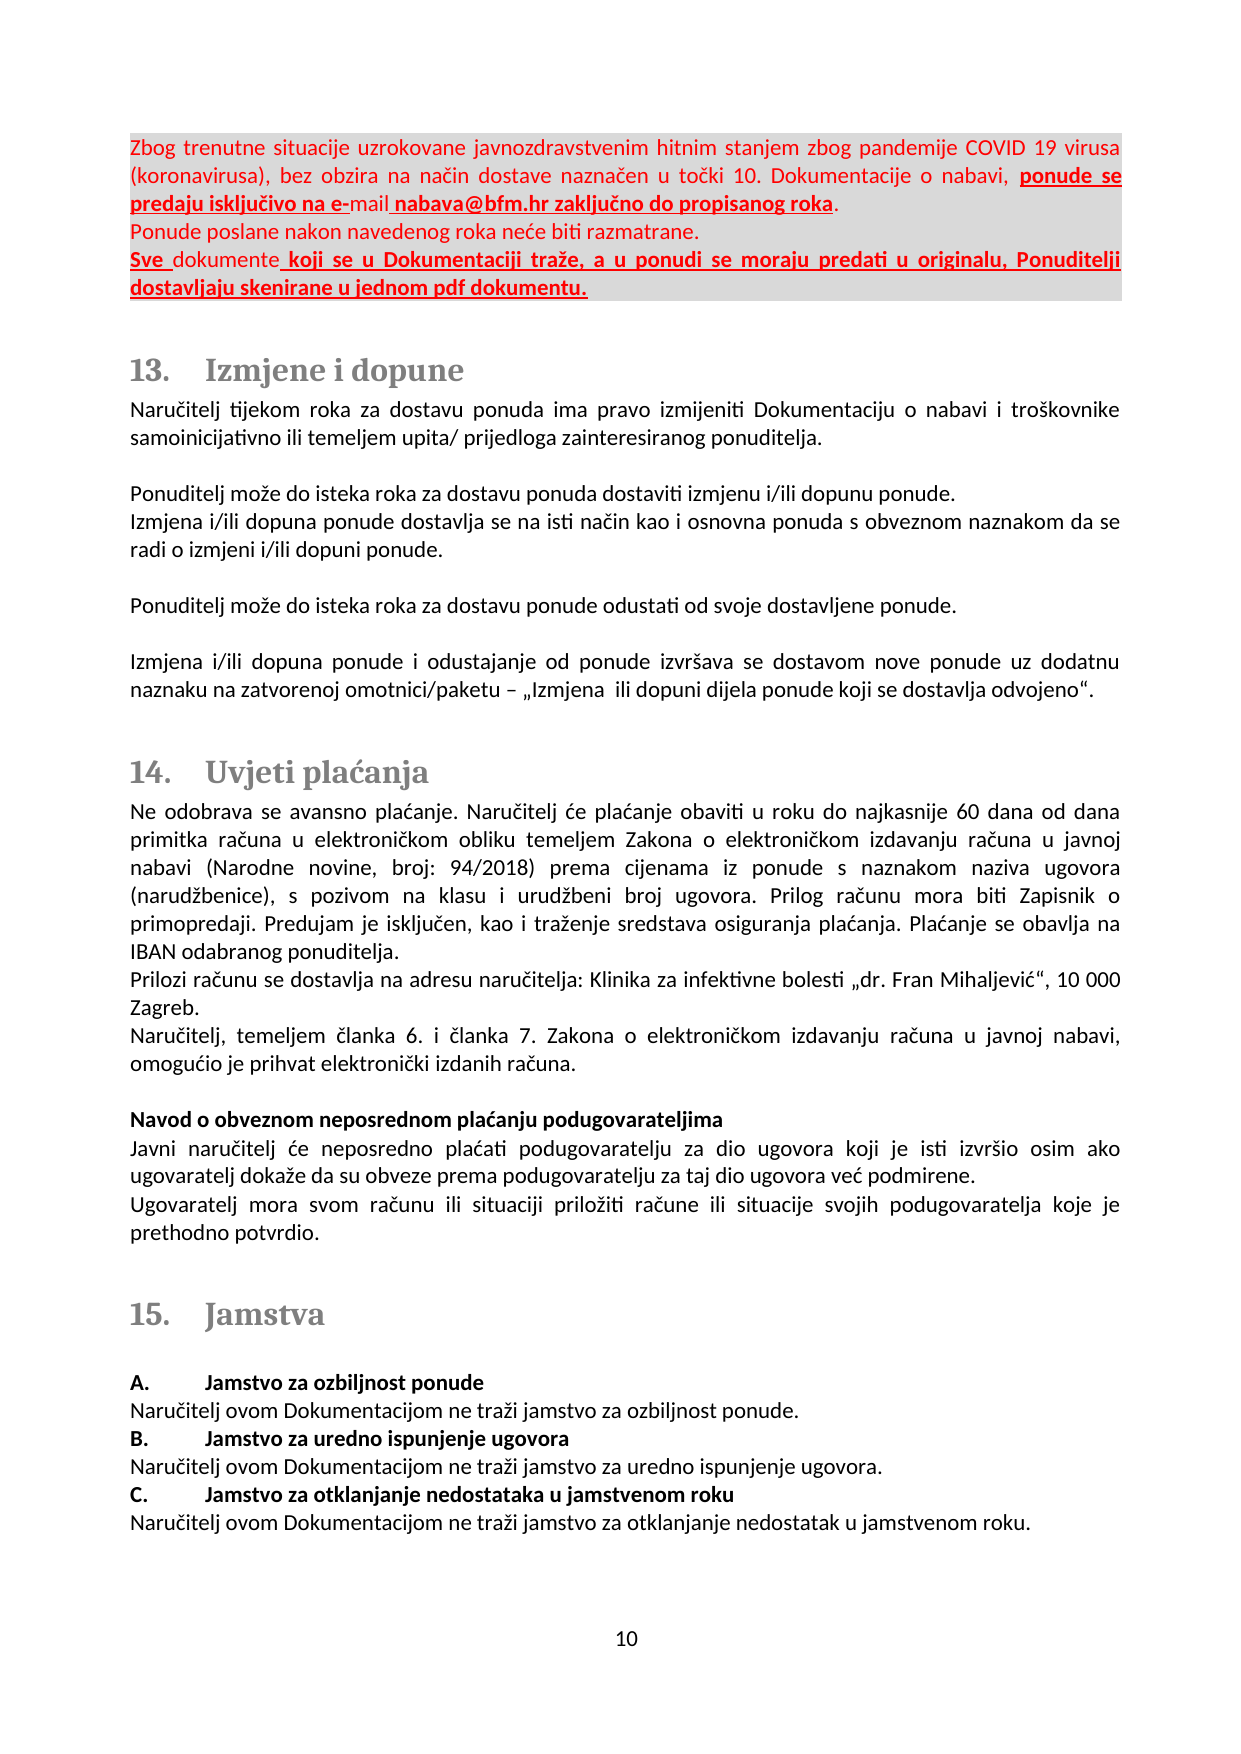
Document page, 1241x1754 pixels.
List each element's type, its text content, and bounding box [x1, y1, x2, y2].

text Ponuditelj može do isteka roka za dostavu ponuda dostaviti izmjenu i/ili dopunu ponude. [130, 479, 1122, 507]
text Sve dokumente koji se u Dokumentaciji traže, a u ponudi se moraju predati u originalu, Ponuditelji dostavljaju skenirane u jednom pdf dokumentu. [130, 245, 1122, 301]
text Zbog trenutne situacije uzrokovane javnozdravstvenim hitnim stanjem zbog pandemije COVID 19 virusa (koronavirusa), bez obzira na način dostave naznačen u točki 10. Dokumentacije o nabavi, ponude se predaju isključivo na e-mail nabava@bfm.hr zaključno do propisanog roka. [130, 133, 1122, 217]
text Uvjeti plaćanja [130, 753, 1122, 792]
text Naručitelj ovom Dokumentacijom ne traži jamstvo za ozbiljnost ponude. [130, 1396, 1122, 1424]
text Prilozi računu se dostavlja na adresu naručitelja: Klinika za infektivne bolesti „dr. Fran Mihaljević“, 10 000 Zagreb. [130, 966, 1122, 1022]
text Izmjena i/ili dopuna ponude dostavlja se na isti način kao i osnovna ponuda s obveznom naznakom da se radi o izmjeni i/ili dopuni ponude. [130, 507, 1122, 563]
text Ne odobrava se avansno plaćanje. Naručitelj će plaćanje obaviti u roku do najkasnije 60 dana od dana primitka računa u elektroničkom obliku temeljem Zakona o elektroničkom izdavanju računa u javnoj nabavi (Narodne novine, broj: 94/2018) prema cijenama iz ponude s naznakom naziva ugovora (narudžbenice), s pozivom na klasu i urudžbeni broj ugovora. Prilog računu mora biti Zapisnik o primopredaji. Predujam je isključen, kao i traženje sredstava osiguranja plaćanja. Plaćanje se obavlja na IBAN odabranog ponuditelja. [130, 797, 1122, 966]
list Jamstvo za otklanjanje nedostataka u jamstvenom roku [130, 1480, 1122, 1508]
text Ponuditelj može do isteka roka za dostavu ponude odustati od svoje dostavljene ponude. [130, 591, 1122, 619]
list Jamstvo za ozbiljnost ponude [130, 1368, 1122, 1396]
text Izmjena i/ili dopuna ponude i odustajanje od ponude izvršava se dostavom nove ponude uz dodatnu naznaku na zatvorenoj omotnici/paketu – „Izmjena ili dopuni dijela ponude koji se dostavlja odvojeno“. [130, 647, 1122, 703]
text Izmjene i dopune [130, 351, 1122, 389]
text Naručitelj ovom Dokumentacijom ne traži jamstvo za uredno ispunjenje ugovora. [130, 1452, 1122, 1480]
text Ponude poslane nakon navedenog roka neće biti razmatrane. [130, 217, 1122, 245]
list Jamstvo za uredno ispunjenje ugovora [130, 1424, 1122, 1452]
text Navod o obveznom neposrednom plaćanju podugovarateljima [130, 1106, 1122, 1134]
text Jamstva [130, 1296, 1122, 1334]
text Ugovaratelj mora svom računu ili situaciji priložiti račune ili situacije svojih podugovaratelja koje je prethodno potvrdio. [130, 1190, 1122, 1246]
text Naručitelj tijekom roka za dostavu ponuda ima pravo izmijeniti Dokumentaciju o nabavi i troškovnike samoinicijativno ili temeljem upita/ prijedloga zainteresiranog ponuditelja. [130, 395, 1122, 451]
text Naručitelj, temeljem članka 6. i članka 7. Zakona o elektroničkom izdavanju računa u javnoj nabavi, omogućio je prihvat elektronički izdanih računa. [130, 1022, 1122, 1078]
text Javni naručitelj će neposredno plaćati podugovaratelju za dio ugovora koji je isti izvršio osim ako ugovaratelj dokaže da su obveze prema podugovaratelju za taj dio ugovora već podmirene. [130, 1134, 1122, 1190]
text Naručitelj ovom Dokumentacijom ne traži jamstvo za otklanjanje nedostatak u jamstvenom roku. [130, 1508, 1122, 1536]
